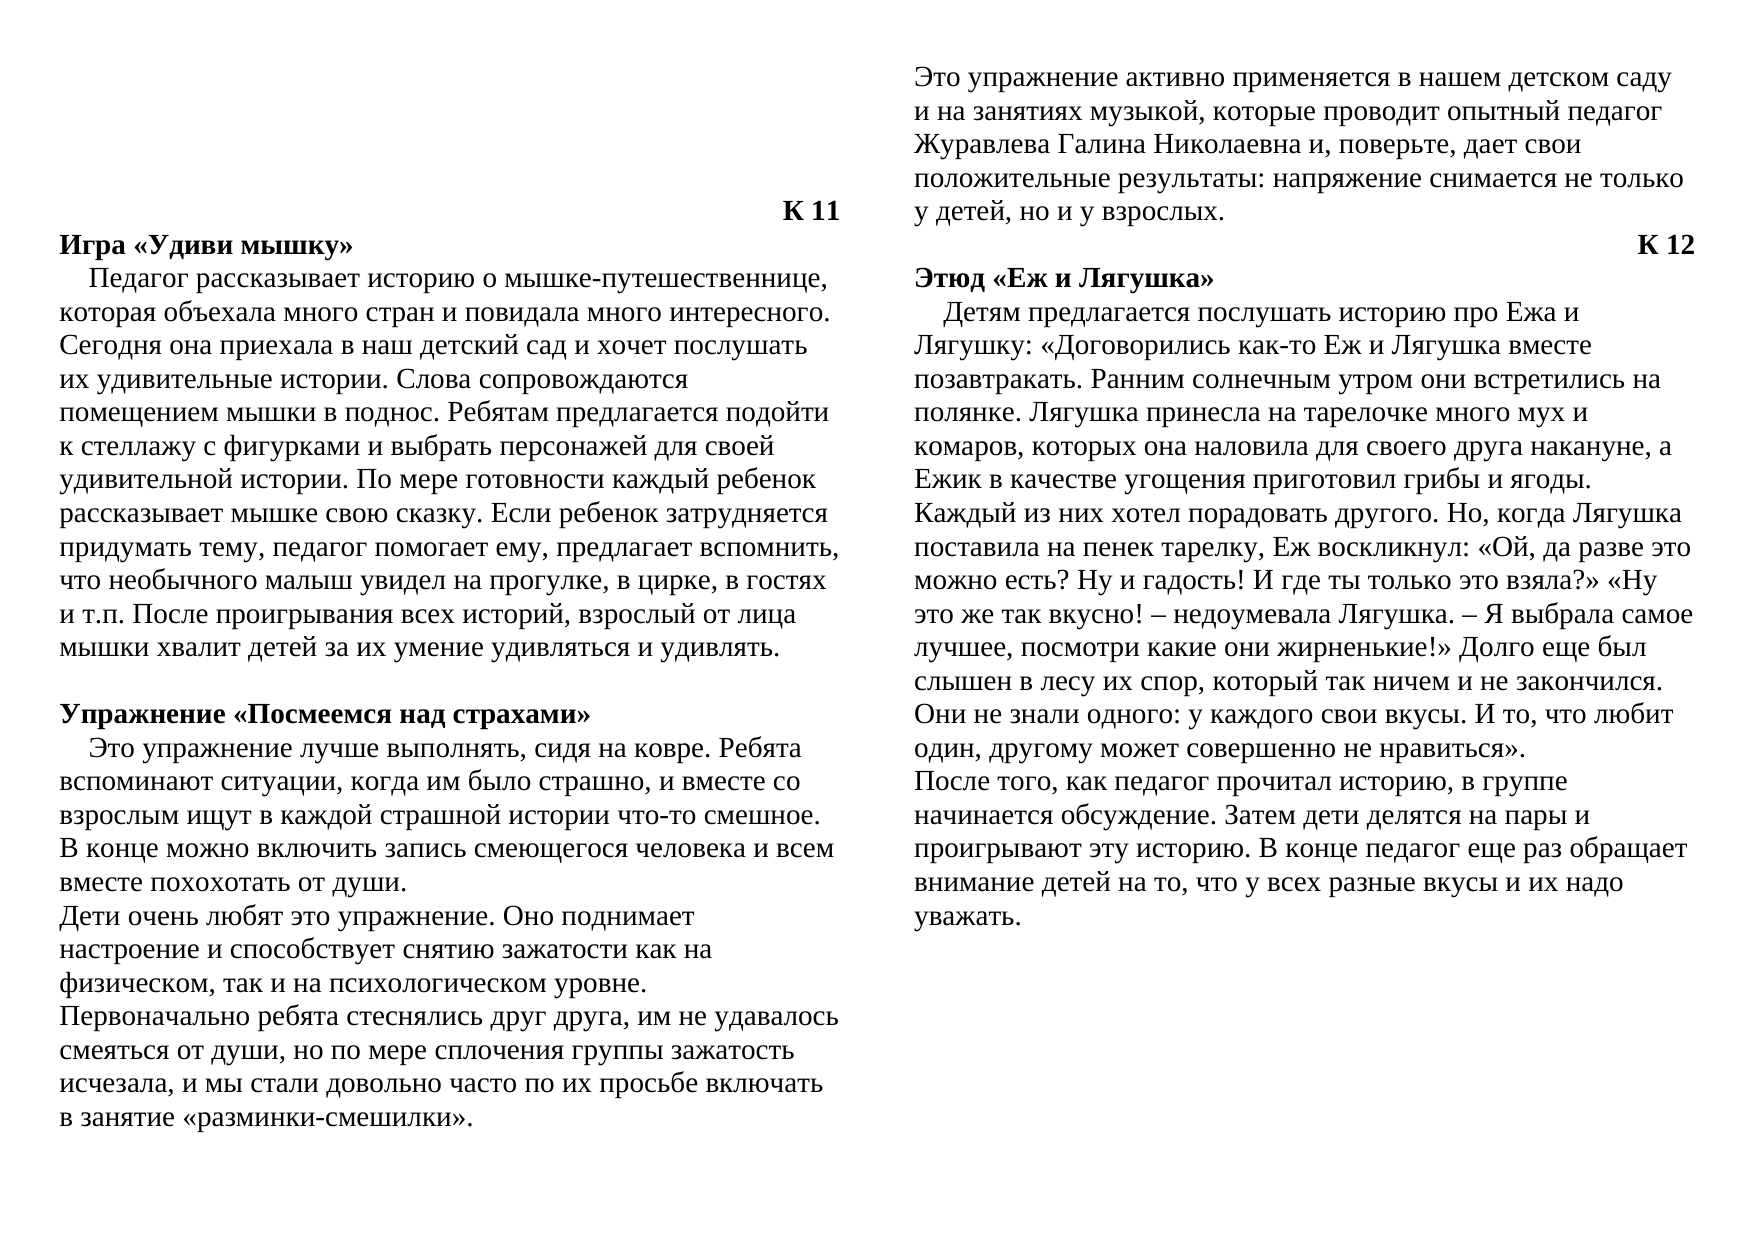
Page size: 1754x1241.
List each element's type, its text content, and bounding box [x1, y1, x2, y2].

text Педагог рассказывает историю о мышке-путешественнице, которая объехала много стран и повидала много интересного. Сегодня она приехала в наш детский сад и хочет послушать их удивительные истории. Слова сопровождаются помещением мышки в поднос. Ребятам предлагается подойти к стеллажу с фигурками и выбрать персонажей для своей удивительной истории. По мере готовности каждый ребенок рассказывает мышке свою сказку. Если ребенок затрудняется придумать тему, педагог помогает ему, предлагает вспомнить, что необычного малыш увидел на прогулке, в цирке, в гостях и т.п. После проигрывания всех историй, взрослый от лица мышки хвалит детей за их умение удивляться и удивлять. [59, 260, 840, 663]
text Дети очень любят это упражнение. Оно поднимает настроение и способствует снятию зажатости как на физическом, так и на психологическом уровне. Первоначально ребята стеснялись друг друга, им не удавалось смеяться от души, но по мере сплочения группы зажатость исчезала, и мы стали довольно часто по их просьбе включать в занятие «разминки-смешилки». [59, 898, 840, 1132]
text Детям предлагается послушать историю про Ежа и Лягушку: «Договорились как-то Еж и Лягушка вместе позавтракать. Ранним солнечным утром они встретились на полянке. Лягушка принесла на тарелочке много мух и комаров, которых она наловила для своего друга накануне, а Ежик в качестве угощения приготовил грибы и ягоды. Каждый из них хотел порадовать другого. Но, когда Лягушка поставила на пенек тарелку, Еж воскликнул: «Ой, да разве это можно есть? Ну и гадость! И где ты только это взяла?» «Ну это же так вкусно! – недоумевала Лягушка. – Я выбрала самое лучшее, посмотри какие они жирненькие!» Долго еще был слышен в лесу их спор, который так ничем и не закончился. Они не знали одного: у каждого свои вкусы. И то, что любит один, другому может совершенно не нравиться». [914, 294, 1695, 763]
text Это упражнение активно применяется в нашем детском саду и на занятиях музыкой, которые проводит опытный педагог Журавлева Галина Николаевна и, поверьте, дает свои положительные результаты: напряжение снимается не только у детей, но и у взрослых. [914, 59, 1695, 227]
text К 12 [914, 227, 1695, 260]
text Упражнение «Посмеемся над страхами» [59, 696, 840, 730]
text Игра «Удиви мышку» [59, 227, 840, 260]
text После того, как педагог прочитал историю, в группе начинается обсуждение. Затем дети делятся на пары и проигрывают эту историю. В конце педагог еще раз обращает внимание детей на то, что у всех разные вкусы и их надо уважать. [914, 763, 1695, 931]
text Этюд «Еж и Лягушка» [914, 260, 1695, 294]
text К 11 [59, 193, 840, 227]
text Это упражнение лучше выполнять, сидя на ковре. Ребята вспоминают ситуации, когда им было страшно, и вместе со взрослым ищут в каждой страшной истории что-то смешное. В конце можно включить запись смеющегося человека и всем вместе похохотать от души. [59, 730, 840, 898]
